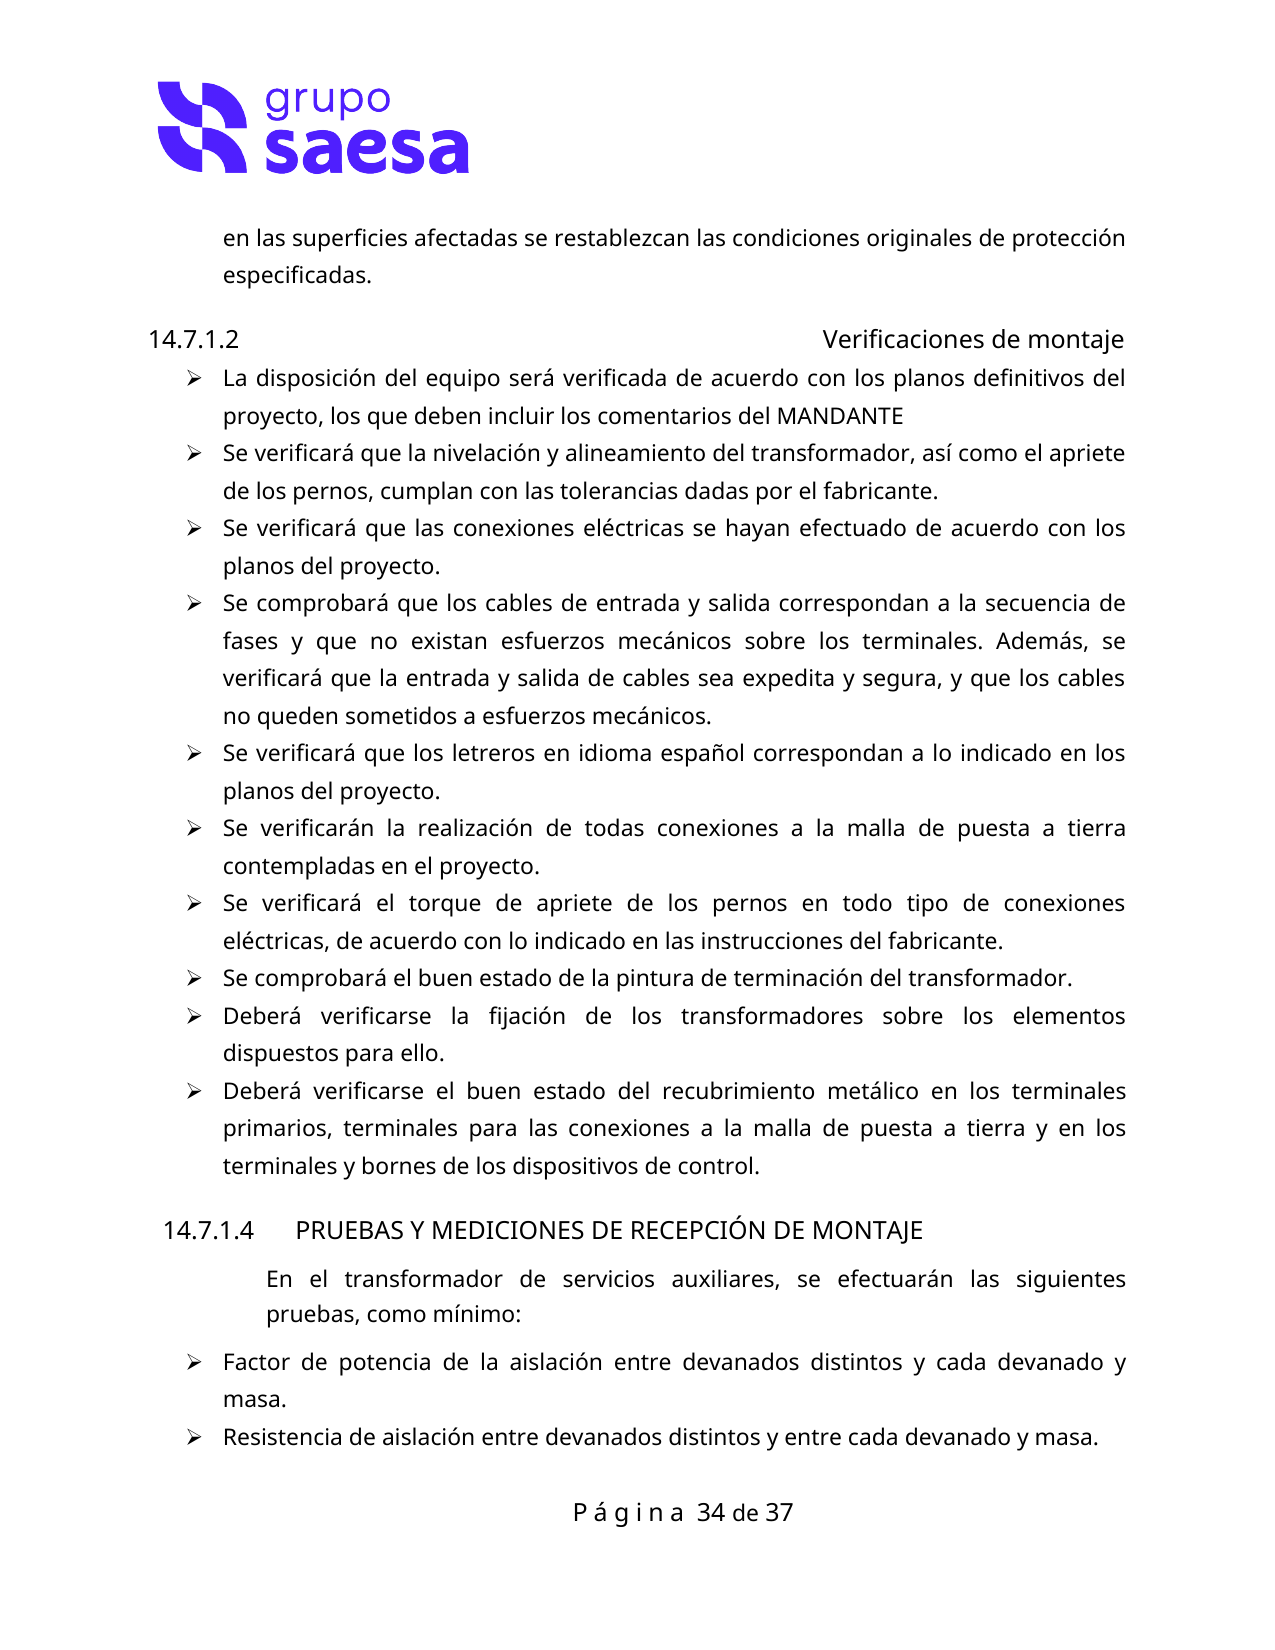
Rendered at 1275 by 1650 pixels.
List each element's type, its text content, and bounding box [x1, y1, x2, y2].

list Se verificarán la realización de todas conexiones a la malla de puesta a tierra contempladas en el proyecto. [185, 812, 1127, 881]
subtitle Verificaciones de montaje [148, 321, 1127, 356]
subtitle PRUEBAS Y MEDICIONES DE RECEPCIÓN DE MONTAJE [162, 1212, 1127, 1246]
list Se verificará que la nivelación y alineamiento del transformador, así como el apriete de los pernos, cumplan con las tolerancias dadas por el fabricante. [185, 437, 1127, 506]
text En el transformador de servicios auxiliares, se efectuarán las siguientes pruebas, como mínimo: [266, 1263, 1127, 1329]
list Resistencia de aislación entre devanados distintos y entre cada devanado y masa. [185, 1421, 1127, 1452]
list Se comprobará el buen estado de la pintura de terminación del transformador. [185, 962, 1127, 993]
list Deberá verificarse la fijación de los transformadores sobre los elementos dispuestos para ello. [185, 1000, 1127, 1068]
list Se verificará que los letreros en idioma español correspondan a lo indicado en los planos del proyecto. [185, 737, 1127, 806]
list La disposición del equipo será verificada de acuerdo con los planos definitivos del proyecto, los que deben incluir los comentarios del MANDANTE [185, 362, 1127, 431]
picture [147, 73, 478, 177]
list Se verificará que las conexiones eléctricas se hayan efectuado de acuerdo con los planos del proyecto. [185, 512, 1127, 581]
list Deberá verificarse el buen estado del recubrimiento metálico en los terminales primarios, terminales para las conexiones a la malla de puesta a tierra y en los terminales y bornes de los dispositivos de control. [185, 1075, 1127, 1181]
list Factor de potencia de la aislación entre devanados distintos y cada devanado y masa. [185, 1346, 1127, 1414]
list Se verificará el torque de apriete de los pernos en todo tipo de conexiones eléctricas, de acuerdo con lo indicado en las instrucciones del fabricante. [185, 887, 1127, 956]
list Se comprobará que los cables de entrada y salida correspondan a la secuencia de fases y que no existan esfuerzos mecánicos sobre los terminales. Además, se verificará que la entrada y salida de cables sea expedita y segura, y que los cables no queden sometidos a esfuerzos mecánicos. [185, 587, 1127, 731]
